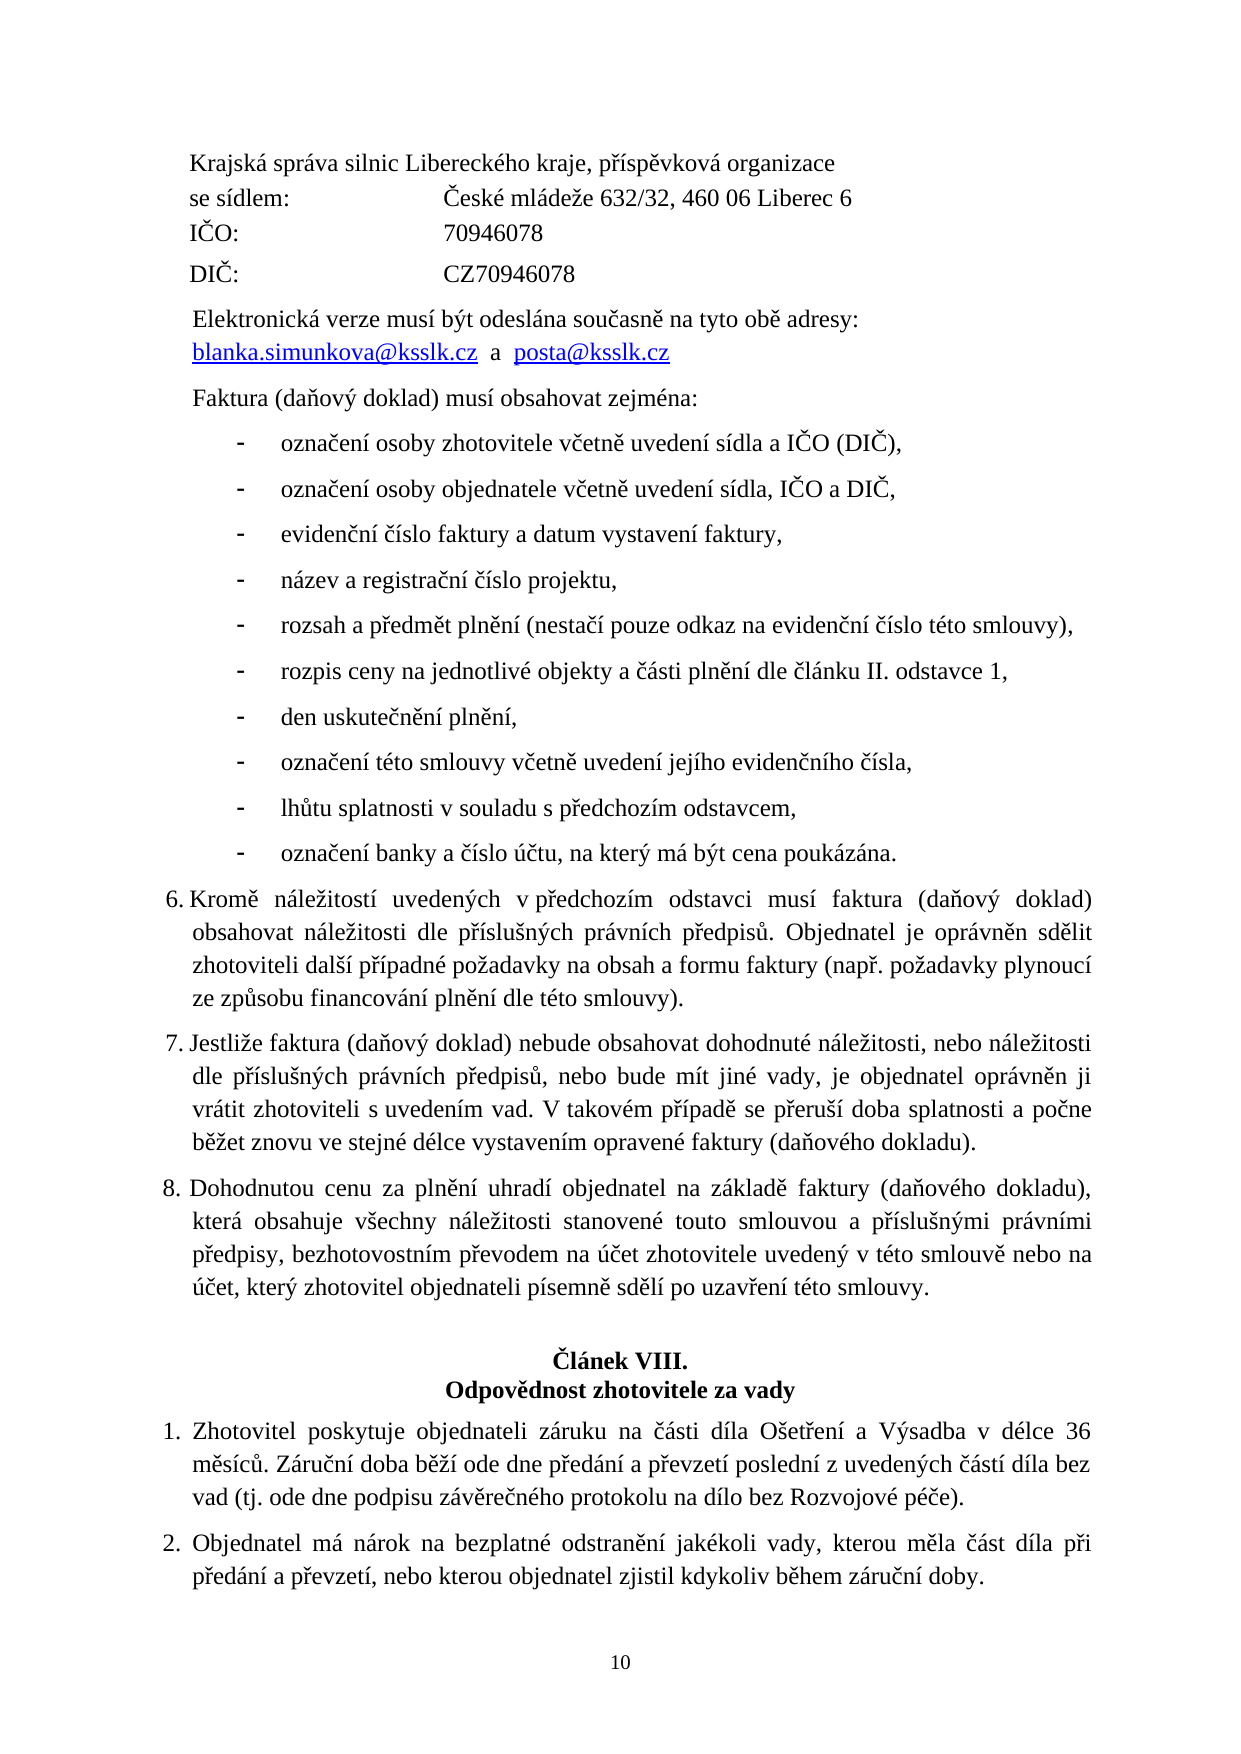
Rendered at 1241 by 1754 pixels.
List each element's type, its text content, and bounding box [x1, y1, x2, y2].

text Článek VIII. Odpovědnost zhotovitele za vady [148, 1346, 1092, 1404]
list Dohodnutou cenu za plnění uhradí objednatel na základě faktury (daňového dokladu), která obsahuje všechny náležitosti stanovené touto smlouvou a příslušnými právními předpisy, bezhotovostním převodem na účet zhotovitele uvedený v této smlouvě nebo na účet, který zhotovitel objednateli písemně sdělí po uzavření této smlouvy. [162, 1173, 1092, 1301]
list evidenční číslo faktury a datum vystavení faktury, [236, 519, 1092, 548]
list Objednatel má nárok na bezplatné odstranění jakékoli vady, kterou měla část díla při předání a převzetí, nebo kterou objednatel zjistil kdykoliv během záruční doby. [162, 1528, 1092, 1589]
text se sídlem: České mládeže 632/32, 460 06 Liberec 6 [189, 183, 1092, 211]
list označení banky a číslo účtu, na který má být cena poukázána. [236, 838, 1092, 867]
text IČO: 70946078 [189, 218, 1092, 246]
text Krajská správa silnic Libereckého kraje, příspěvková organizace [189, 148, 1092, 176]
list rozpis ceny na jednotlivé objekty a části plnění dle článku II. odstavce 1, [236, 656, 1092, 685]
list název a registrační číslo projektu, [236, 565, 1092, 594]
list označení osoby zhotovitele včetně uvedení sídla a IČO (DIČ), [236, 428, 1092, 457]
text DIČ: CZ70946078 [148, 259, 1092, 288]
text Faktura (daňový doklad) musí obsahovat zejména: [192, 383, 1092, 412]
list označení osoby objednatele včetně uvedení sídla, IČO a DIČ, [236, 474, 1092, 503]
text Elektronická verze musí být odeslána současně na tyto obě adresy: blanka.simunkova@ksslk.cz a posta@ksslk.cz [192, 304, 1092, 366]
list Jestliže faktura (daňový doklad) nebude obsahovat dohodnuté náležitosti, nebo náležitosti dle příslušných právních předpisů, nebo bude mít jiné vady, je objednatel oprávněn ji vrátit zhotoviteli s uvedením vad. V takovém případě se přeruší doba splatnosti a počne běžet znovu ve stejné délce vystavením opravené faktury (daňového dokladu). [165, 1028, 1092, 1156]
list označení této smlouvy včetně uvedení jejího evidenčního čísla, [236, 747, 1092, 776]
list rozsah a předmět plnění (nestačí pouze odkaz na evidenční číslo této smlouvy), [236, 611, 1092, 639]
list Kromě náležitostí uvedených v předchozím odstavci musí faktura (daňový doklad) obsahovat náležitosti dle příslušných právních předpisů. Objednatel je oprávněn sdělit zhotoviteli další případné požadavky na obsah a formu faktury (např. požadavky plynoucí ze způsobu financování plnění dle této smlouvy). [165, 884, 1092, 1012]
list den uskutečnění plnění, [236, 702, 1092, 730]
list lhůtu splatnosti v souladu s předchozím odstavcem, [236, 793, 1092, 821]
list Zhotovitel poskytuje objednateli záruku na části díla Ošetření a Výsadba v délce 36 měsíců. Záruční doba běží ode dne předání a převzetí poslední z uvedených částí díla bez vad (tj. ode dne podpisu závěrečného protokolu na dílo bez Rozvojové péče). [162, 1416, 1092, 1511]
